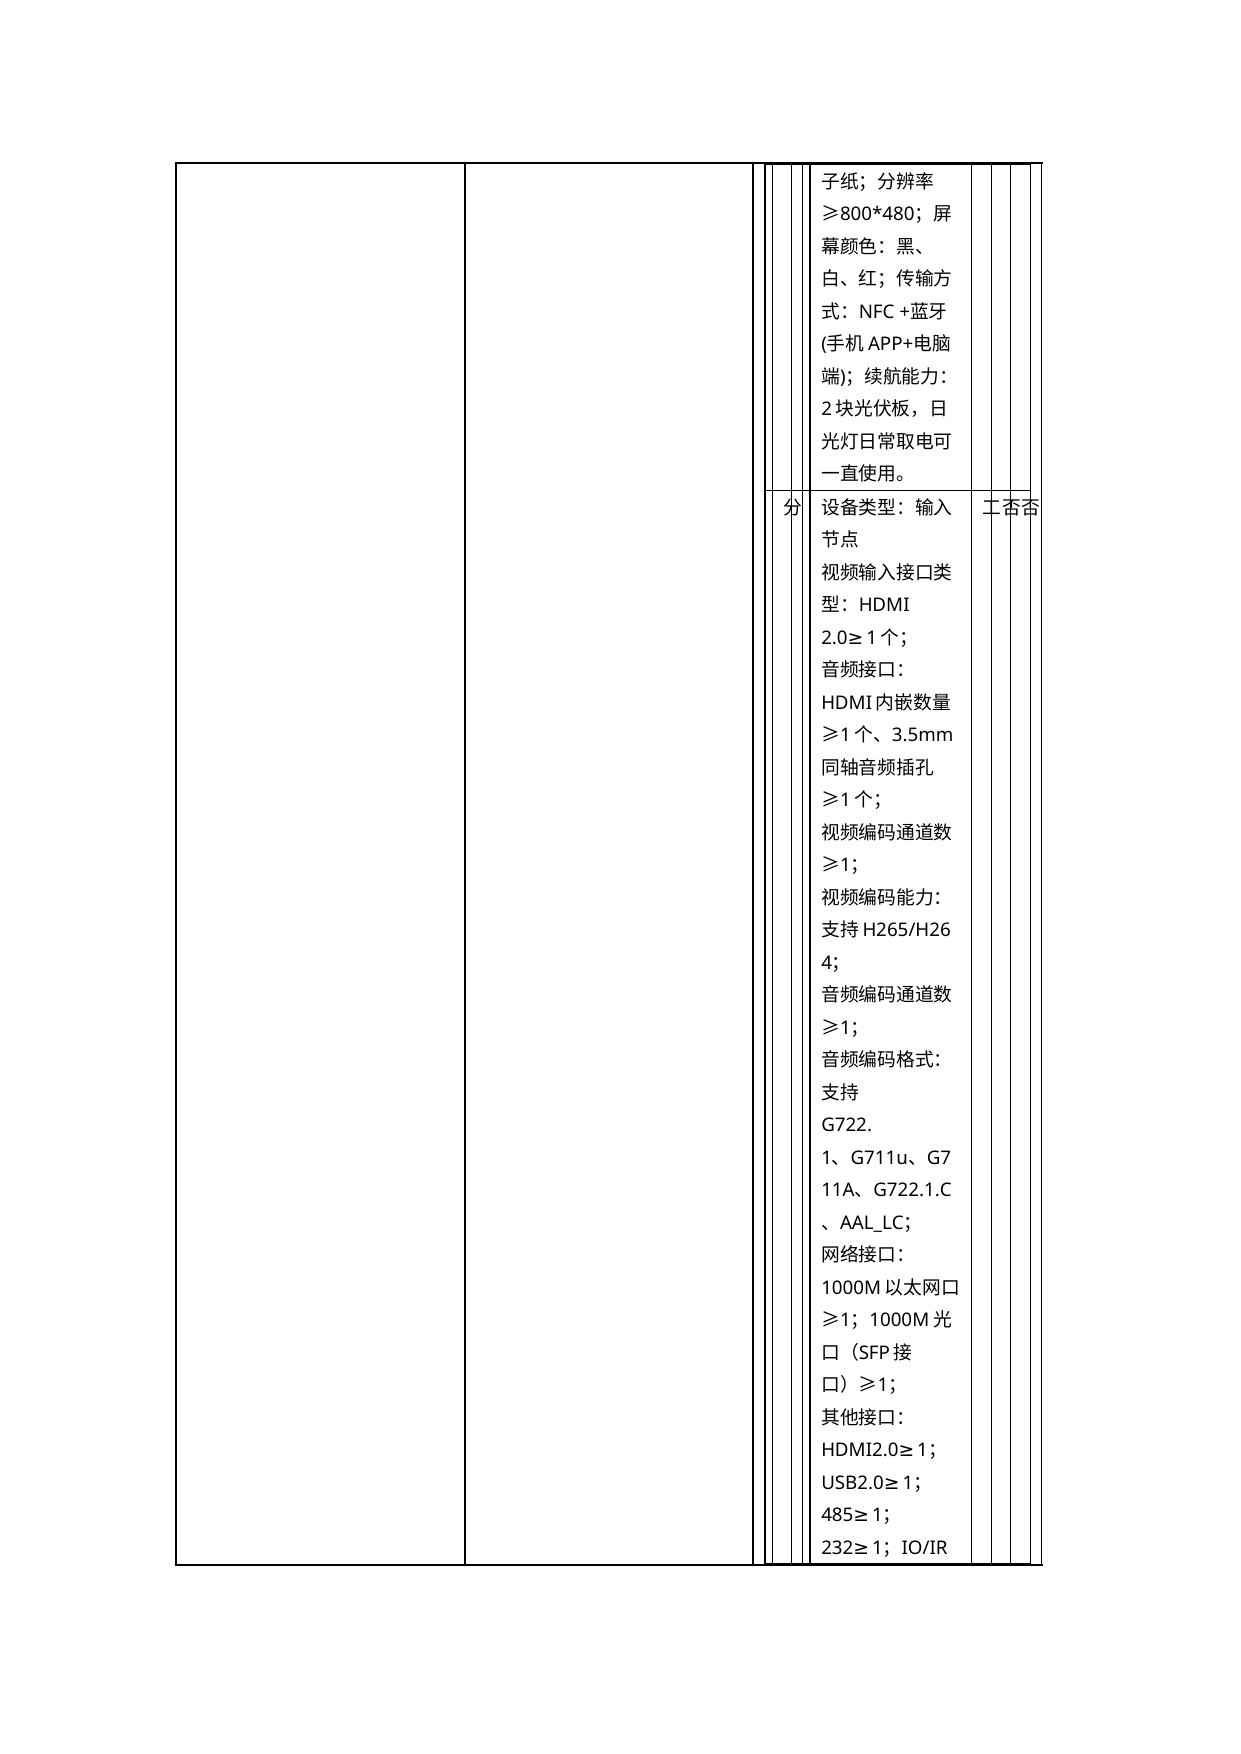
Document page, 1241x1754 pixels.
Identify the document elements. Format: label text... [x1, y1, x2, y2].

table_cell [754, 164, 764, 1564]
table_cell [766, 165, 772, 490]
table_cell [773, 491, 791, 1563]
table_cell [811, 491, 971, 1563]
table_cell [1031, 164, 1041, 1564]
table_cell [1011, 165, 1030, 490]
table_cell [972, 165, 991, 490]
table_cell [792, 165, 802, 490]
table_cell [972, 491, 991, 1563]
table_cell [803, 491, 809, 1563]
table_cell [1011, 491, 1030, 1563]
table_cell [811, 165, 971, 490]
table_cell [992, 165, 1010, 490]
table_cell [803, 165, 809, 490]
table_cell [992, 491, 1010, 1563]
table_cell 1 [177, 164, 464, 1564]
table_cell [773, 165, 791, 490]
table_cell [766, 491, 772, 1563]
table_cell [466, 164, 752, 1564]
